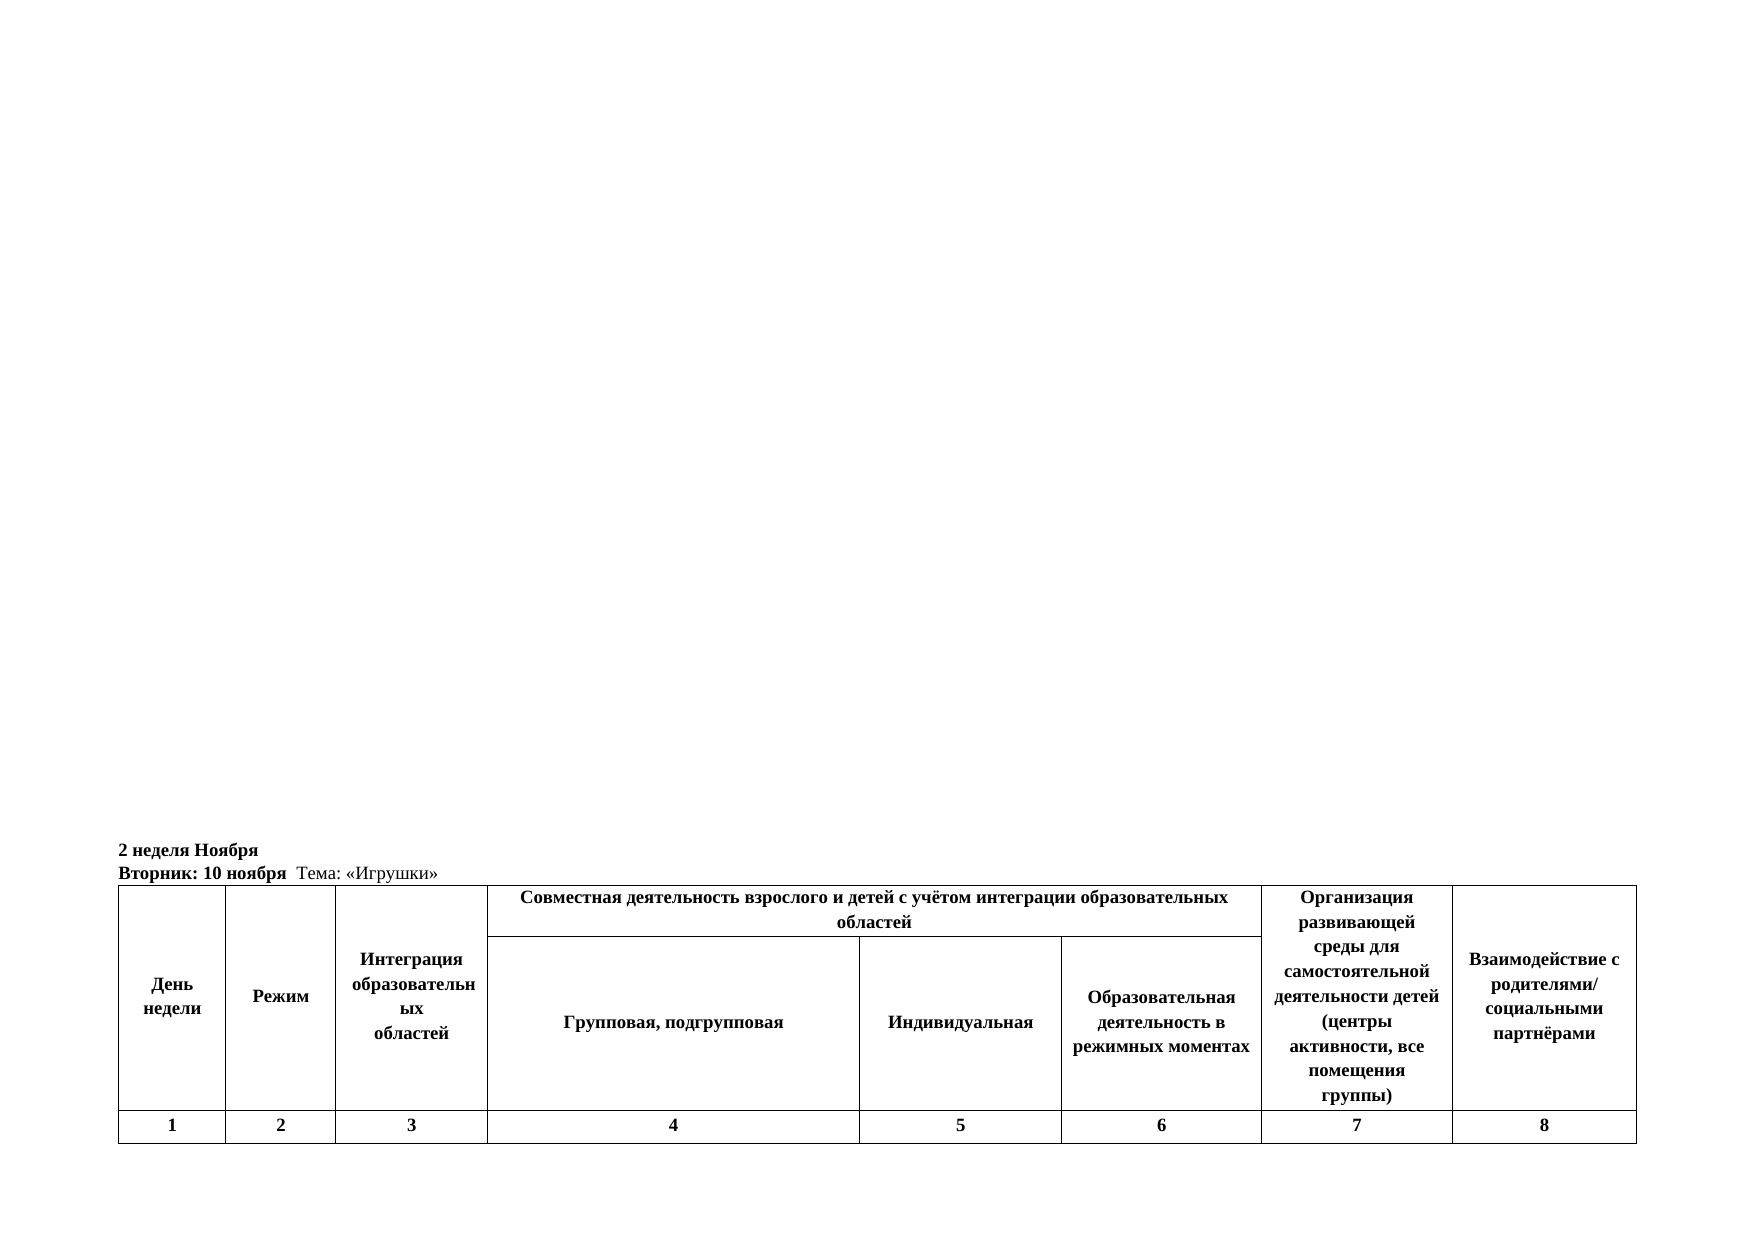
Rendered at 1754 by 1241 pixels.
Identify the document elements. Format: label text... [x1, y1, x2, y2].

table_header День недели [119, 886, 225, 1109]
table_cell 2 [226, 1111, 335, 1143]
table_cell 6 [1062, 1111, 1261, 1143]
table_cell 1 [119, 1111, 225, 1143]
table_cell Образовательная деятельность в режимных моментах [1062, 937, 1261, 1109]
table_cell Групповая, подгрупповая [488, 937, 859, 1109]
table_cell Индивидуальная [860, 937, 1061, 1109]
table_cell 5 [860, 1111, 1061, 1143]
table_header Интеграция образовательных областей [336, 886, 487, 1109]
table_header Совместная деятельность взрослого и детей с учётом интеграции образовательных областей [488, 886, 1261, 936]
text Вторник: 10 ноября Тема: «Игрушки» [118, 862, 1636, 883]
text 2 неделя Ноября [118, 839, 1636, 860]
table_cell 4 [488, 1111, 859, 1143]
table_header Режим [226, 886, 335, 1109]
table_cell 7 [1262, 1111, 1452, 1143]
table_cell 8 [1453, 1111, 1636, 1143]
table_header Взаимодействие с родителями/ социальными партнёрами [1453, 886, 1636, 1109]
table_header Организация развивающей среды для самостоятельной деятельности детей (центры активности, все помещения группы) [1262, 886, 1452, 1109]
table_cell 3 [336, 1111, 487, 1143]
